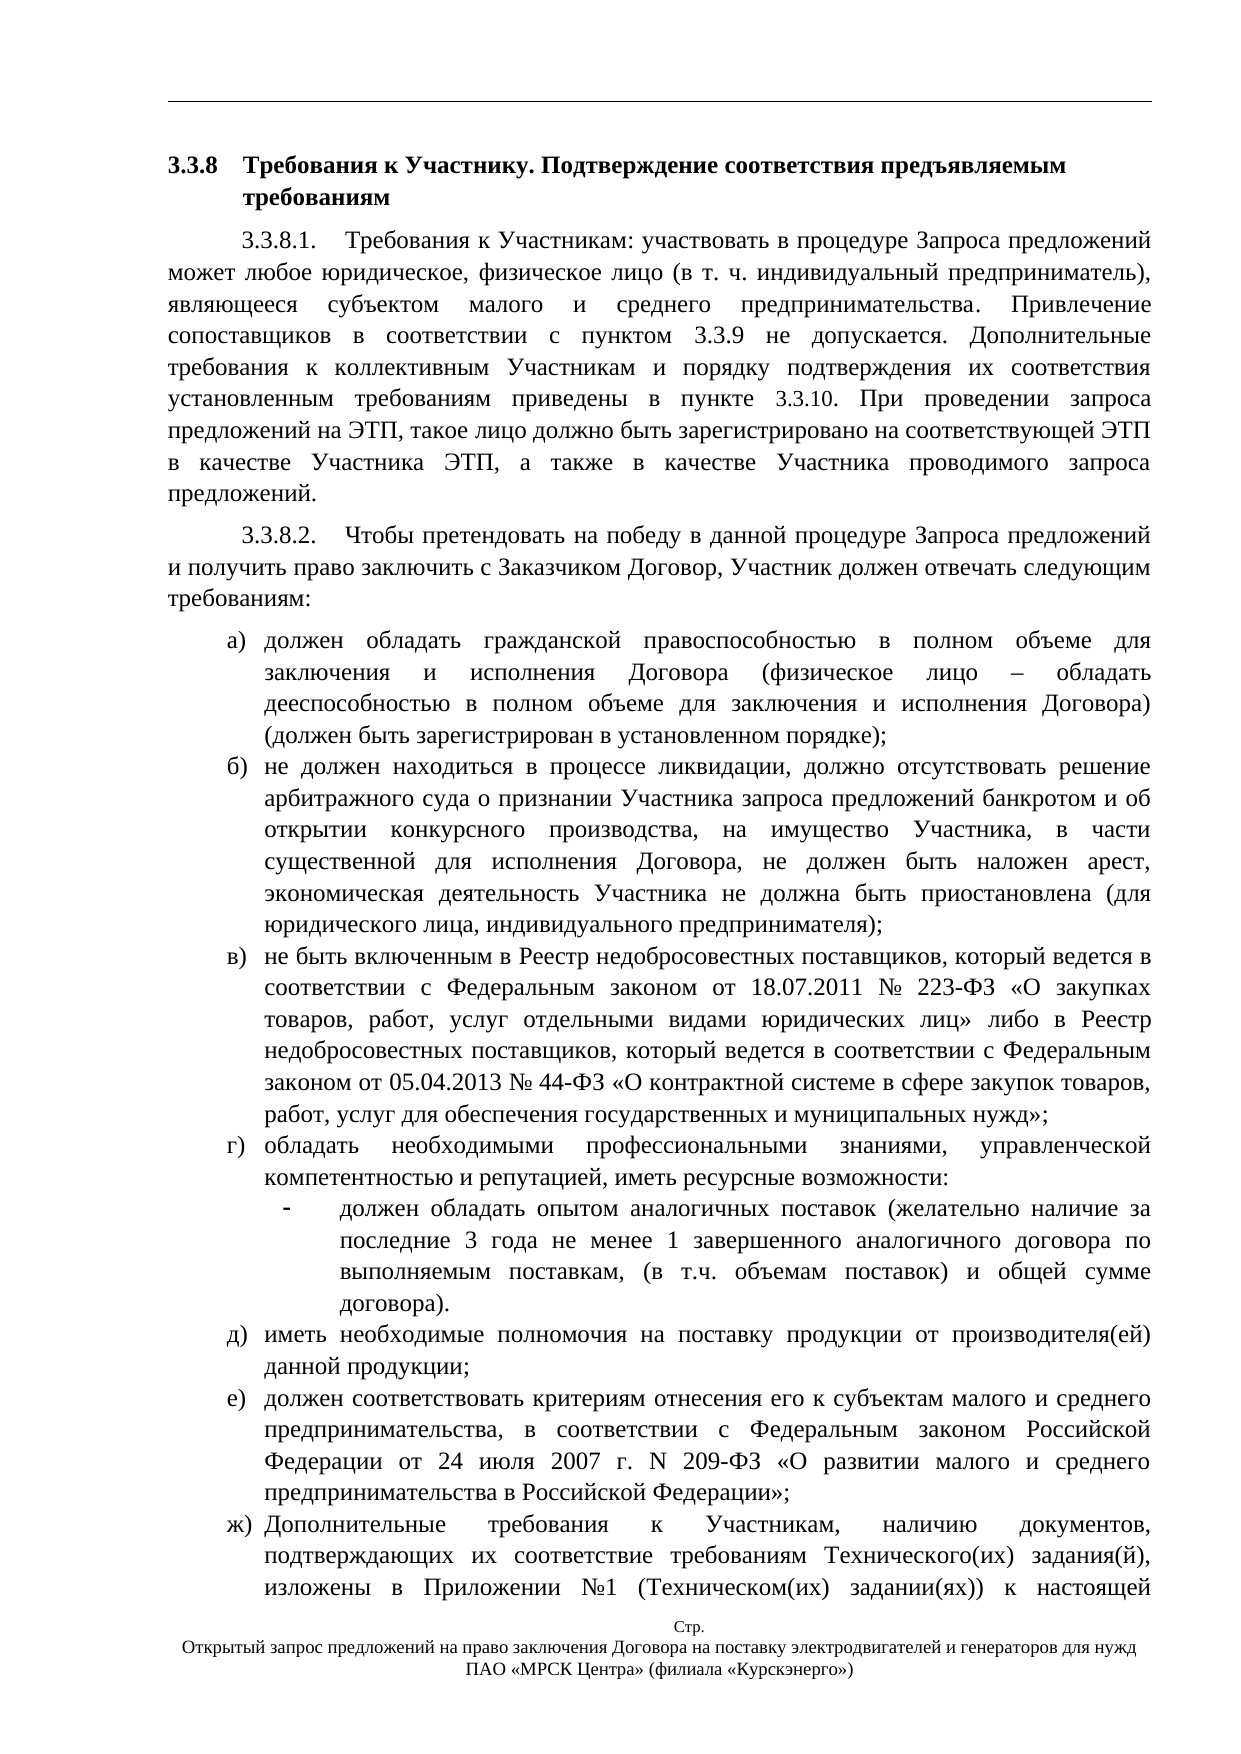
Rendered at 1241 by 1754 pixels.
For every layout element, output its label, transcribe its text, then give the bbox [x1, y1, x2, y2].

list иметь необходимые полномочия на поставку продукции от производителя(ей) данной продукции; [227, 1319, 1152, 1380]
list не быть включенным в Реестр недобросовестных поставщиков, который ведется в соответствии с Федеральным законом от 18.07.2011 № 223-ФЗ «О закупках товаров, работ, услуг отдельными видами юридических лиц» либо в Реестр недобросовестных поставщиков, который ведется в соответствии с Федеральным законом от 05.04.2013 № 44-ФЗ «О контрактной системе в сфере закупок товаров, работ, услуг для обеспечения государственных и муниципальных нужд»; [227, 941, 1152, 1127]
list должен обладать гражданской правоспособностью в полном объеме для заключения и исполнения Договора (физическое лицо – обладать дееспособностью в полном объеме для заключения и исполнения Договора) (должен быть зарегистрирован в установленном порядке); [227, 625, 1152, 749]
list должен обладать опытом аналогичных поставок (желательно наличие за последние 3 года не менее 1 завершенного аналогичного договора по выполняемым поставкам, (в т.ч. объемам поставок) и общей сумме договора). [282, 1193, 1152, 1317]
list не должен находиться в процессе ликвидации, должно отсутствовать решение арбитражного суда о признании Участника запроса предложений банкротом и об открытии конкурсного производства, на имущество Участника, в части существенной для исполнения Договора, не должен быть наложен арест, экономическая деятельность Участника не должна быть приостановлена (для юридического лица, индивидуального предпринимателя); [227, 751, 1152, 938]
list обладать необходимыми профессиональными знаниями, управленческой компетентностью и репутацией, иметь ресурсные возможности: [227, 1130, 1152, 1191]
list Требования к Участникам: участвовать в процедуре Запроса предложений может любое юридическое, физическое лицо (в т. ч. индивидуальный предприниматель), являющееся субъектом малого и среднего предпринимательства. Привлечение сопоставщиков в соответствии с пунктом 3.3.9 не допускается. Дополнительные требования к коллективным Участникам и порядку подтверждения их соответствия установленным требованиям приведены в пункте 3.3.10. При проведении запроса предложений на ЭТП, такое лицо должно быть зарегистрировано на соответствующей ЭТП в качестве Участника ЭТП, а также в качестве Участника проводимого запроса предложений. [168, 226, 1152, 507]
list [227, 1509, 1152, 1601]
subtitle Требования к Участнику. Подтверждение соответствия предъявляемым требованиям [168, 150, 1152, 210]
list Чтобы претендовать на победу в данной процедуре Запроса предложений и получить право заключить с Заказчиком Договор, Участник должен отвечать следующим требованиям: [168, 520, 1152, 612]
list должен соответствовать критериям отнесения его к субъектам малого и среднего предпринимательства, в соответствии с Федеральным законом Российской Федерации от 24 июля 2007 г. N 209-ФЗ «О развитии малого и среднего предпринимательства в Российской Федерации»; [227, 1383, 1152, 1506]
